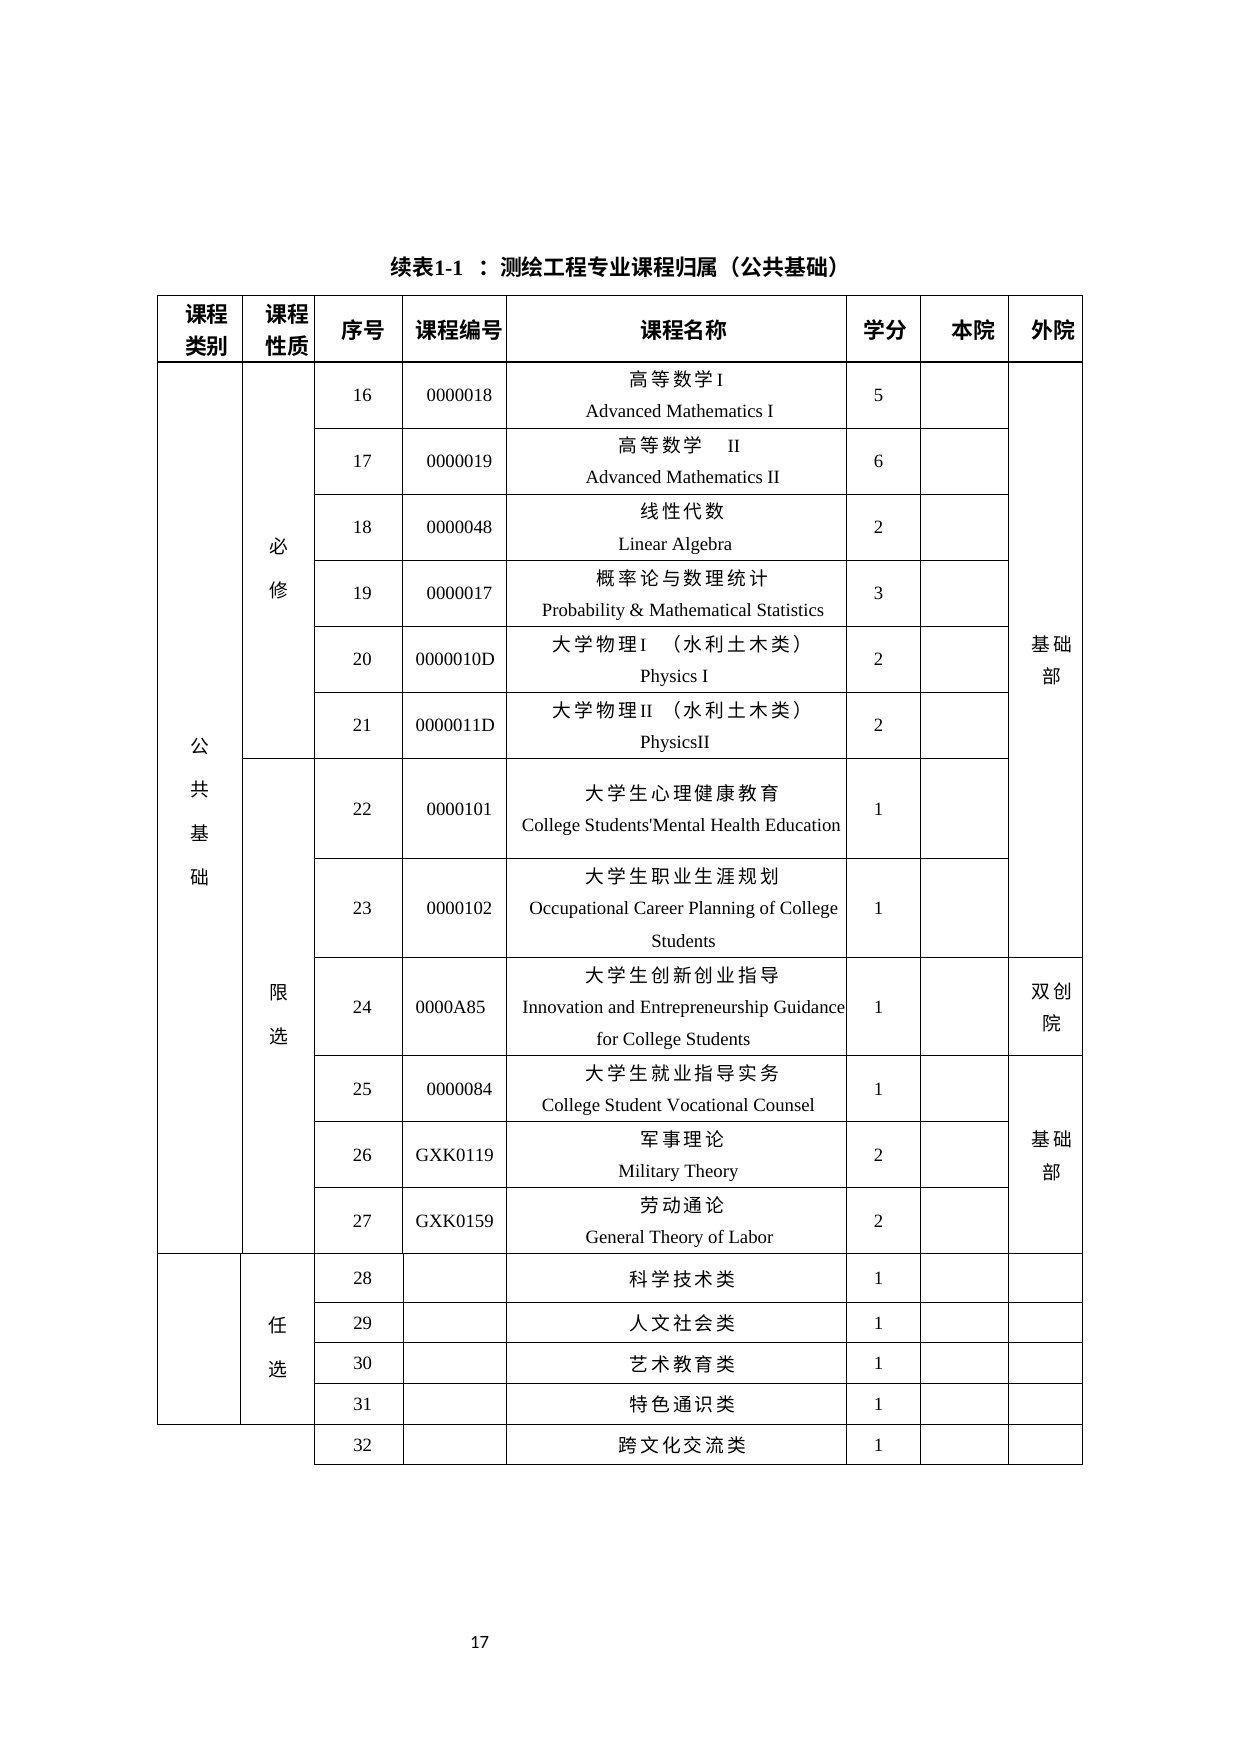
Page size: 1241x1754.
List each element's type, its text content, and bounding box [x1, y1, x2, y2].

table_cell [1009, 1384, 1082, 1423]
table_cell [921, 1188, 1008, 1253]
table_cell 0000011D [403, 693, 506, 758]
table_cell [921, 429, 1008, 493]
table_cell [921, 859, 1008, 957]
table_cell [404, 1343, 506, 1383]
table_header 本院 [921, 296, 1008, 361]
table_cell 大学物理I（水利土木类） Physics I [507, 627, 846, 692]
table_cell 劳动通论 General Theory of Labor [507, 1188, 846, 1253]
table_cell 25 [315, 1056, 402, 1121]
table_cell 1 [847, 958, 920, 1055]
table_cell [921, 1343, 1008, 1383]
table_cell [921, 363, 1008, 427]
table_cell [158, 1254, 240, 1423]
table_cell GXK0119 [403, 1122, 506, 1187]
table_cell [1009, 1303, 1082, 1342]
table_cell 23 [315, 859, 402, 957]
table_header 课程 类别 [158, 296, 242, 361]
table_cell [921, 1384, 1008, 1423]
table_cell 1 [847, 1254, 920, 1302]
table_cell 30 [315, 1343, 403, 1383]
table_cell 艺术教育类 [507, 1343, 846, 1383]
table_cell 26 [315, 1122, 402, 1187]
table_cell 概率论与数理统计 Probability & Mathematical Statistics [507, 561, 846, 626]
table_cell 1 [847, 1056, 920, 1121]
table_cell 5 [847, 363, 920, 427]
table_cell GXK0159 [403, 1188, 506, 1253]
table_cell 22 [315, 759, 402, 858]
table_cell 基础部 [1009, 1056, 1082, 1253]
table_cell 0000017 [403, 561, 506, 626]
table_cell [921, 958, 1008, 1055]
text 续表1-1：测绘工程专业课程归属（公共基础） [150, 249, 1090, 282]
table_cell 0000101 [403, 759, 506, 858]
table_cell 27 [315, 1188, 402, 1253]
table_cell 0000018 [403, 363, 506, 427]
table_cell 1 [847, 1303, 920, 1342]
table_cell 高等数学 II Advanced Mathematics II [507, 429, 846, 493]
table_cell 跨文化交流类 [507, 1425, 846, 1464]
table_cell 2 [847, 495, 920, 559]
table_cell 2 [847, 1122, 920, 1187]
table_cell 17 [315, 429, 402, 493]
table_header 课程编号 [403, 296, 506, 361]
table_cell 大学生创新创业指导 Innovation and Entrepreneurship Guidance for College Students [507, 958, 846, 1055]
table_cell 特色通识类 [507, 1384, 846, 1423]
table_cell 19 [315, 561, 402, 626]
table_cell 31 [315, 1384, 403, 1423]
table_cell [921, 693, 1008, 758]
table_cell 大学物理II（水利土木类） PhysicsII [507, 693, 846, 758]
table_cell 6 [847, 429, 920, 493]
table_cell [404, 1303, 506, 1342]
table_cell [921, 1056, 1008, 1121]
table_cell 高等数学I Advanced Mathematics I [507, 363, 846, 427]
table_cell 1 [847, 759, 920, 858]
table_cell 大学生心理健康教育 College Students'Mental Health Education [507, 759, 846, 858]
table_cell 3 [847, 561, 920, 626]
table_cell 28 [315, 1254, 403, 1302]
table_cell [921, 1425, 1008, 1464]
table_cell 1 [847, 1343, 920, 1383]
table_cell 2 [847, 693, 920, 758]
table_cell 32 [315, 1425, 403, 1464]
table_cell 1 [847, 1425, 920, 1464]
table_cell 军事理论 Military Theory [507, 1122, 846, 1187]
table_cell [404, 1384, 506, 1423]
table_cell 29 [315, 1303, 403, 1342]
table_cell 0000010D [403, 627, 506, 692]
table_cell 限 选 [243, 759, 314, 1253]
table_cell 2 [847, 1188, 920, 1253]
table_cell [921, 627, 1008, 692]
table_header 序号 [315, 296, 402, 361]
table_cell 1 [847, 859, 920, 957]
table_cell 16 [315, 363, 402, 427]
table_cell 任 选 [241, 1254, 314, 1423]
table_cell [404, 1425, 506, 1464]
table_cell 必 修 [243, 363, 314, 758]
table_cell 0000102 [403, 859, 506, 957]
table_cell 18 [315, 495, 402, 559]
table_cell 20 [315, 627, 402, 692]
table_cell [1009, 1425, 1082, 1464]
table_cell [921, 1122, 1008, 1187]
table_cell [1009, 1254, 1082, 1302]
table_cell 公 共 基 础 [158, 363, 242, 1253]
table_cell 基础部 [1009, 363, 1082, 957]
table_cell 双创院 [1009, 958, 1082, 1055]
table_cell 人文社会类 [507, 1303, 846, 1342]
table_header 外院 [1009, 296, 1082, 361]
table_cell [921, 1254, 1008, 1302]
table_cell [1009, 1343, 1082, 1383]
table_cell 大学生就业指导实务 College Student Vocational Counsel [507, 1056, 846, 1121]
table_cell 24 [315, 958, 402, 1055]
table_cell 0000019 [403, 429, 506, 493]
table_header 课程 性质 [243, 296, 314, 361]
table_cell [921, 561, 1008, 626]
table_cell 0000084 [403, 1056, 506, 1121]
table_cell 21 [315, 693, 402, 758]
table_cell 1 [847, 1384, 920, 1423]
table_cell [921, 495, 1008, 559]
table_cell 线性代数 Linear Algebra [507, 495, 846, 559]
table_cell 0000048 [403, 495, 506, 559]
table_cell [404, 1254, 506, 1302]
table_header 课程名称 [507, 296, 846, 361]
table_cell [921, 1303, 1008, 1342]
table_cell 科学技术类 [507, 1254, 846, 1302]
table_cell 大学生职业生涯规划 Occupational Career Planning of College Students [507, 859, 846, 957]
table_cell 2 [847, 627, 920, 692]
table_cell [921, 759, 1008, 858]
table_header 学分 [847, 296, 920, 361]
table_cell 0000A85 [403, 958, 506, 1055]
